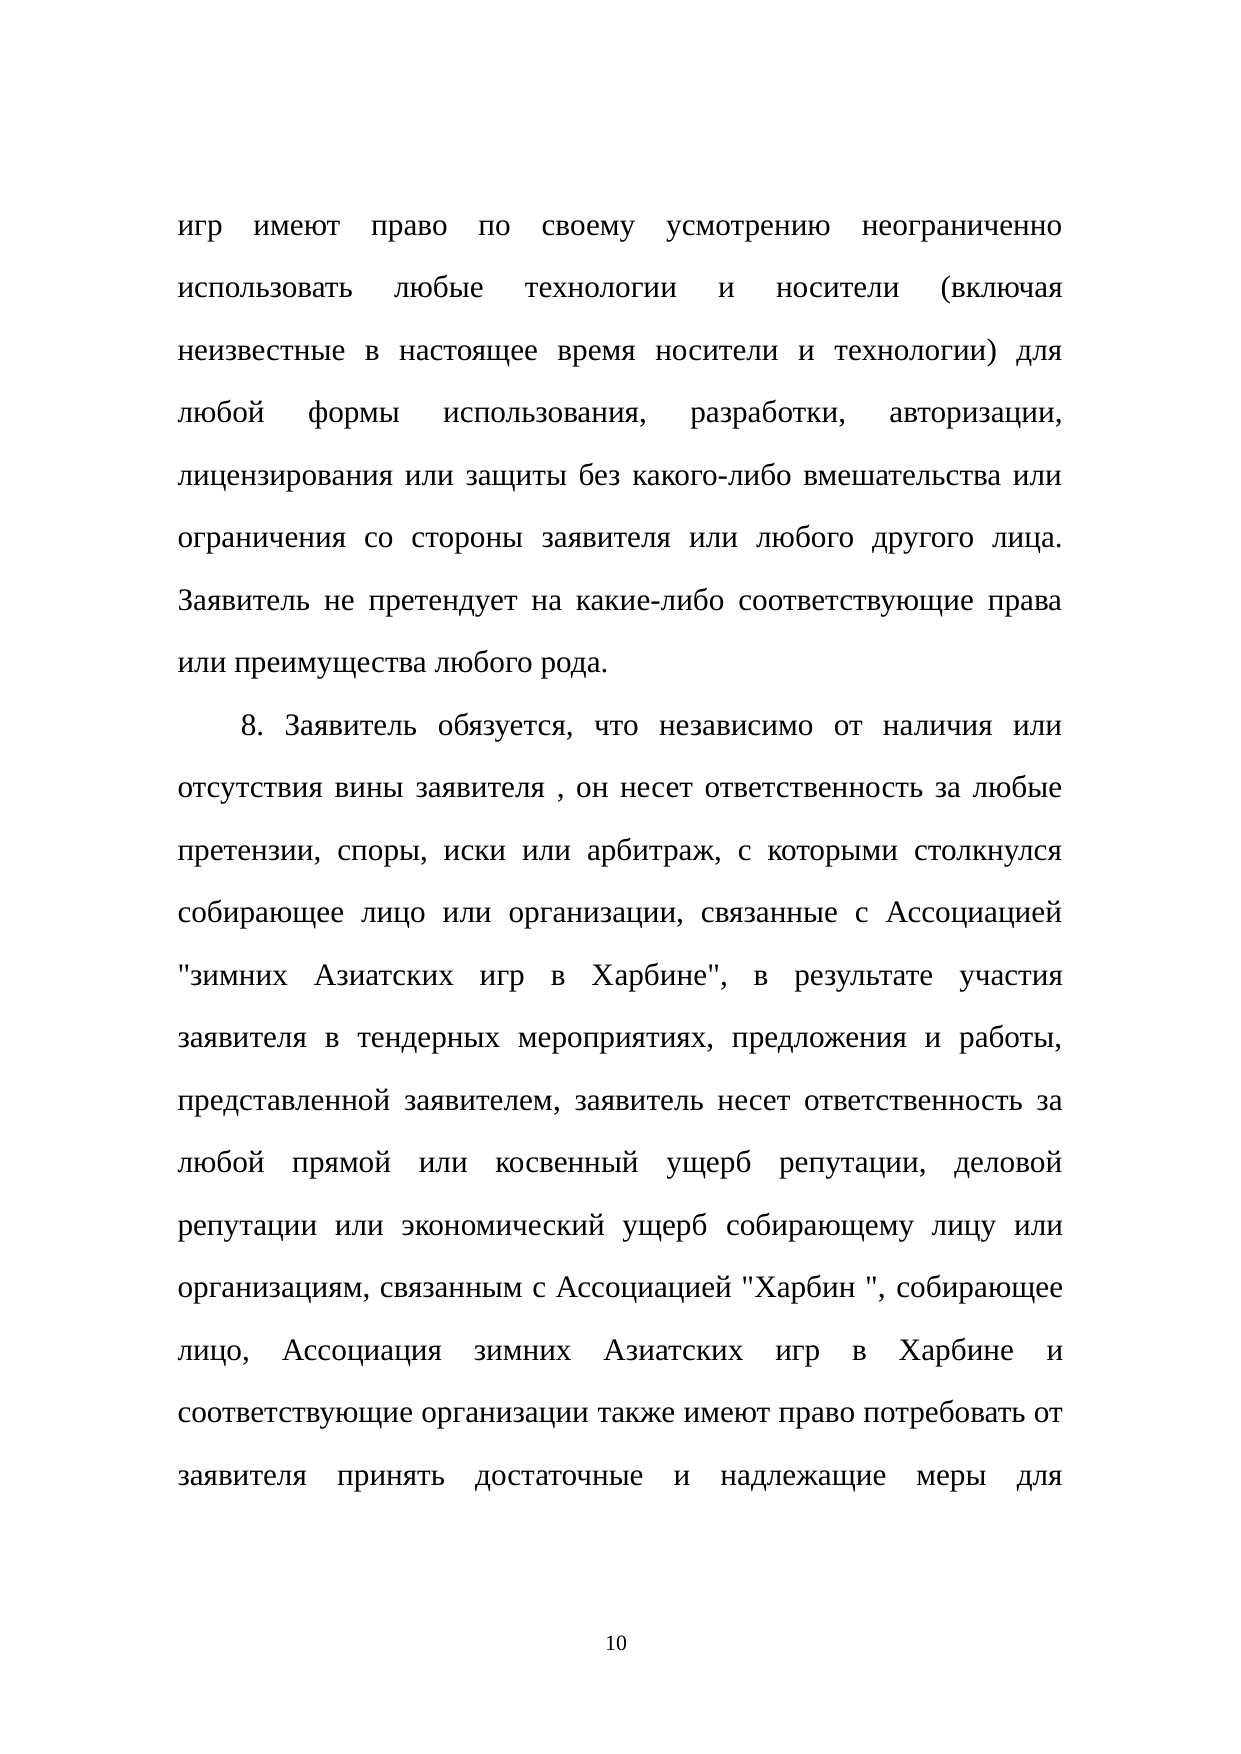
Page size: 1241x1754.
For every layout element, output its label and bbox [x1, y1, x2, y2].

text [177, 180, 1063, 680]
text [177, 680, 1063, 1492]
